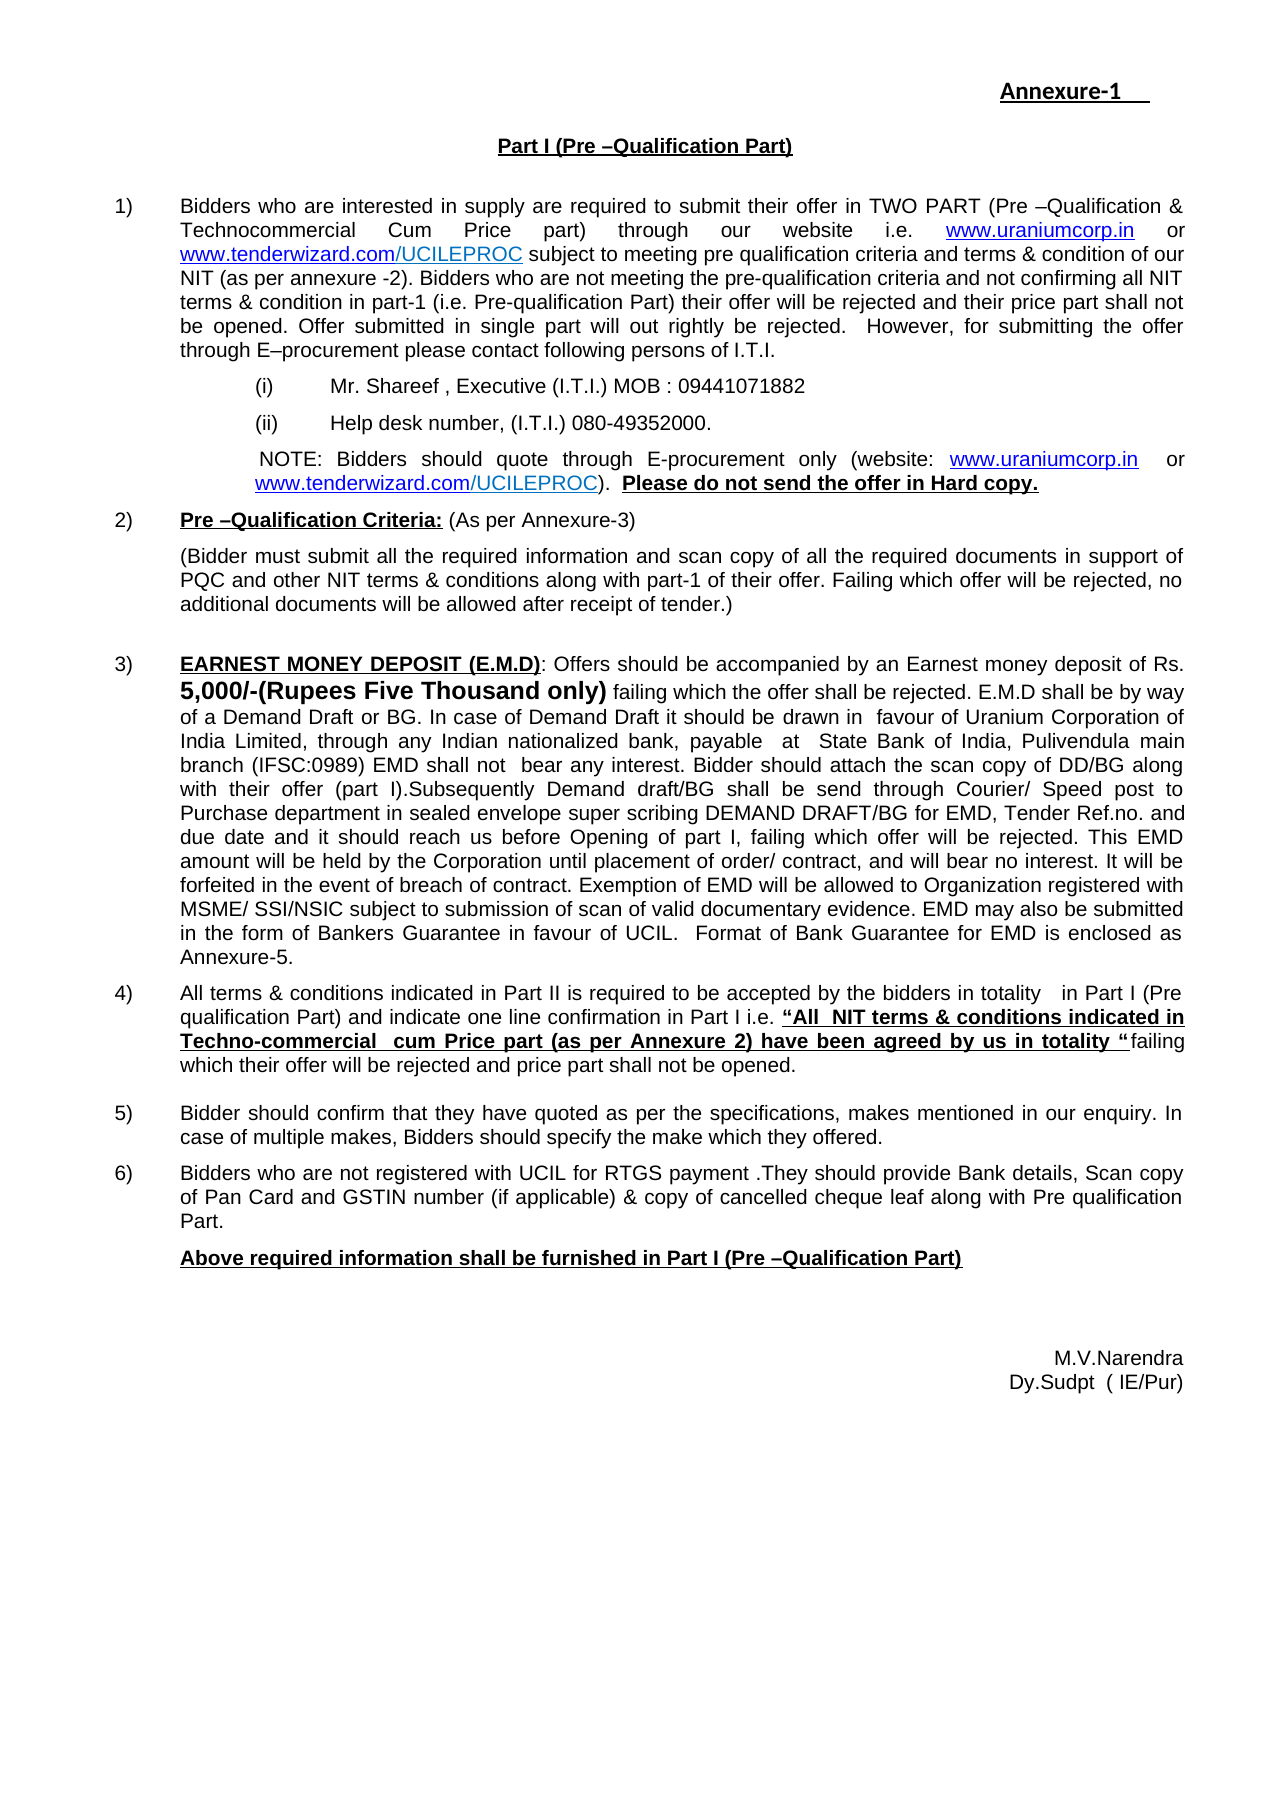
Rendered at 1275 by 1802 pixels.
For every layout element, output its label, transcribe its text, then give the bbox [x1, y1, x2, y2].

text M.V.Narendra [105, 1346, 1185, 1369]
list (Bidder must submit all the required information and scan copy of all the required documents in support of PQC and other NIT terms & conditions along with part-1 of their offer. Failing which offer will be rejected, no additional documents will be allowed after receipt of tender.) [180, 544, 1185, 616]
text NOTE: Bidders should quote through E-procurement only (website: www.uraniumcorp.in or www.tenderwizard.com/UCILEPROC). Please do not send the offer in Hard copy. [105, 447, 1185, 495]
list Pre –Qualification Criteria: (As per Annexure-3) [114, 507, 1185, 531]
text Annexure-1 [105, 75, 1185, 106]
list Help desk number, (I.T.I.) 080-49352000. [255, 411, 1185, 434]
list Bidder should confirm that they have quoted as per the specifications, makes mentioned in our enquiry. In case of multiple makes, Bidders should specify the make which they offered. [114, 1101, 1185, 1149]
list All terms & conditions indicated in Part II is required to be accepted by the bidders in totality in Part I (Pre qualification Part) and indicate one line confirmation in Part I i.e. “All NIT terms & conditions indicated in Techno-commercial cum Price part (as per Annexure 2) have been agreed by us in totality “failing which their offer will be rejected and price part shall not be opened. [114, 981, 1185, 1077]
list Bidders who are interested in supply are required to submit their offer in TWO PART (Pre –Qualification & Technocommercial Cum Price part) through our website i.e. www.uraniumcorp.in or www.tenderwizard.com/UCILEPROC subject to meeting pre qualification criteria and terms & condition of our NIT (as per annexure -2). Bidders who are not meeting the pre-qualification criteria and not confirming all NIT terms & condition in part-1 (i.e. Pre-qualification Part) their offer will be rejected and their price part shall not be opened. Offer submitted in single part will out rightly be rejected. However, for submitting the offer through E–procurement please contact following persons of I.T.I. [114, 194, 1185, 362]
text Part I (Pre –Qualification Part) [105, 133, 1185, 157]
text Dy.Sudpt ( IE/Pur) [105, 1369, 1185, 1393]
list EARNEST MONEY DEPOSIT (E.M.D): Offers should be accompanied by an Earnest money deposit of Rs. 5,000/-(Rupees Five Thousand only) failing which the offer shall be rejected. E.M.D shall be by way of a Demand Draft or BG. In case of Demand Draft it should be drawn in favour of Uranium Corporation of India Limited, through any Indian nationalized bank, payable at State Bank of India, Pulivendula main branch (IFSC:0989) EMD shall not bear any interest. Bidder should attach the scan copy of DD/BG along with their offer (part I).Subsequently Demand draft/BG shall be send through Courier/ Speed post to Purchase department in sealed envelope super scribing DEMAND DRAFT/BG for EMD, Tender Ref.no. and due date and it should reach us before Opening of part I, failing which offer will be rejected. This EMD amount will be held by the Corporation until placement of order/ contract, and will bear no interest. It will be forfeited in the event of breach of contract. Exemption of EMD will be allowed to Organization registered with MSME/ SSI/NSIC subject to submission of scan of valid documentary evidence. EMD may also be submitted in the form of Bankers Guarantee in favour of UCIL. Format of Bank Guarantee for EMD is enclosed as Annexure-5. [114, 652, 1185, 968]
text Above required information shall be furnished in Part I (Pre –Qualification Part) [105, 1246, 1185, 1269]
list Bidders who are not registered with UCIL for RTGS payment .They should provide Bank details, Scan copy of Pan Card and GSTIN number (if applicable) & copy of cancelled cheque leaf along with Pre qualification Part. [114, 1161, 1185, 1233]
list Mr. Shareef , Executive (I.T.I.) MOB : 09441071882 [255, 374, 1185, 398]
